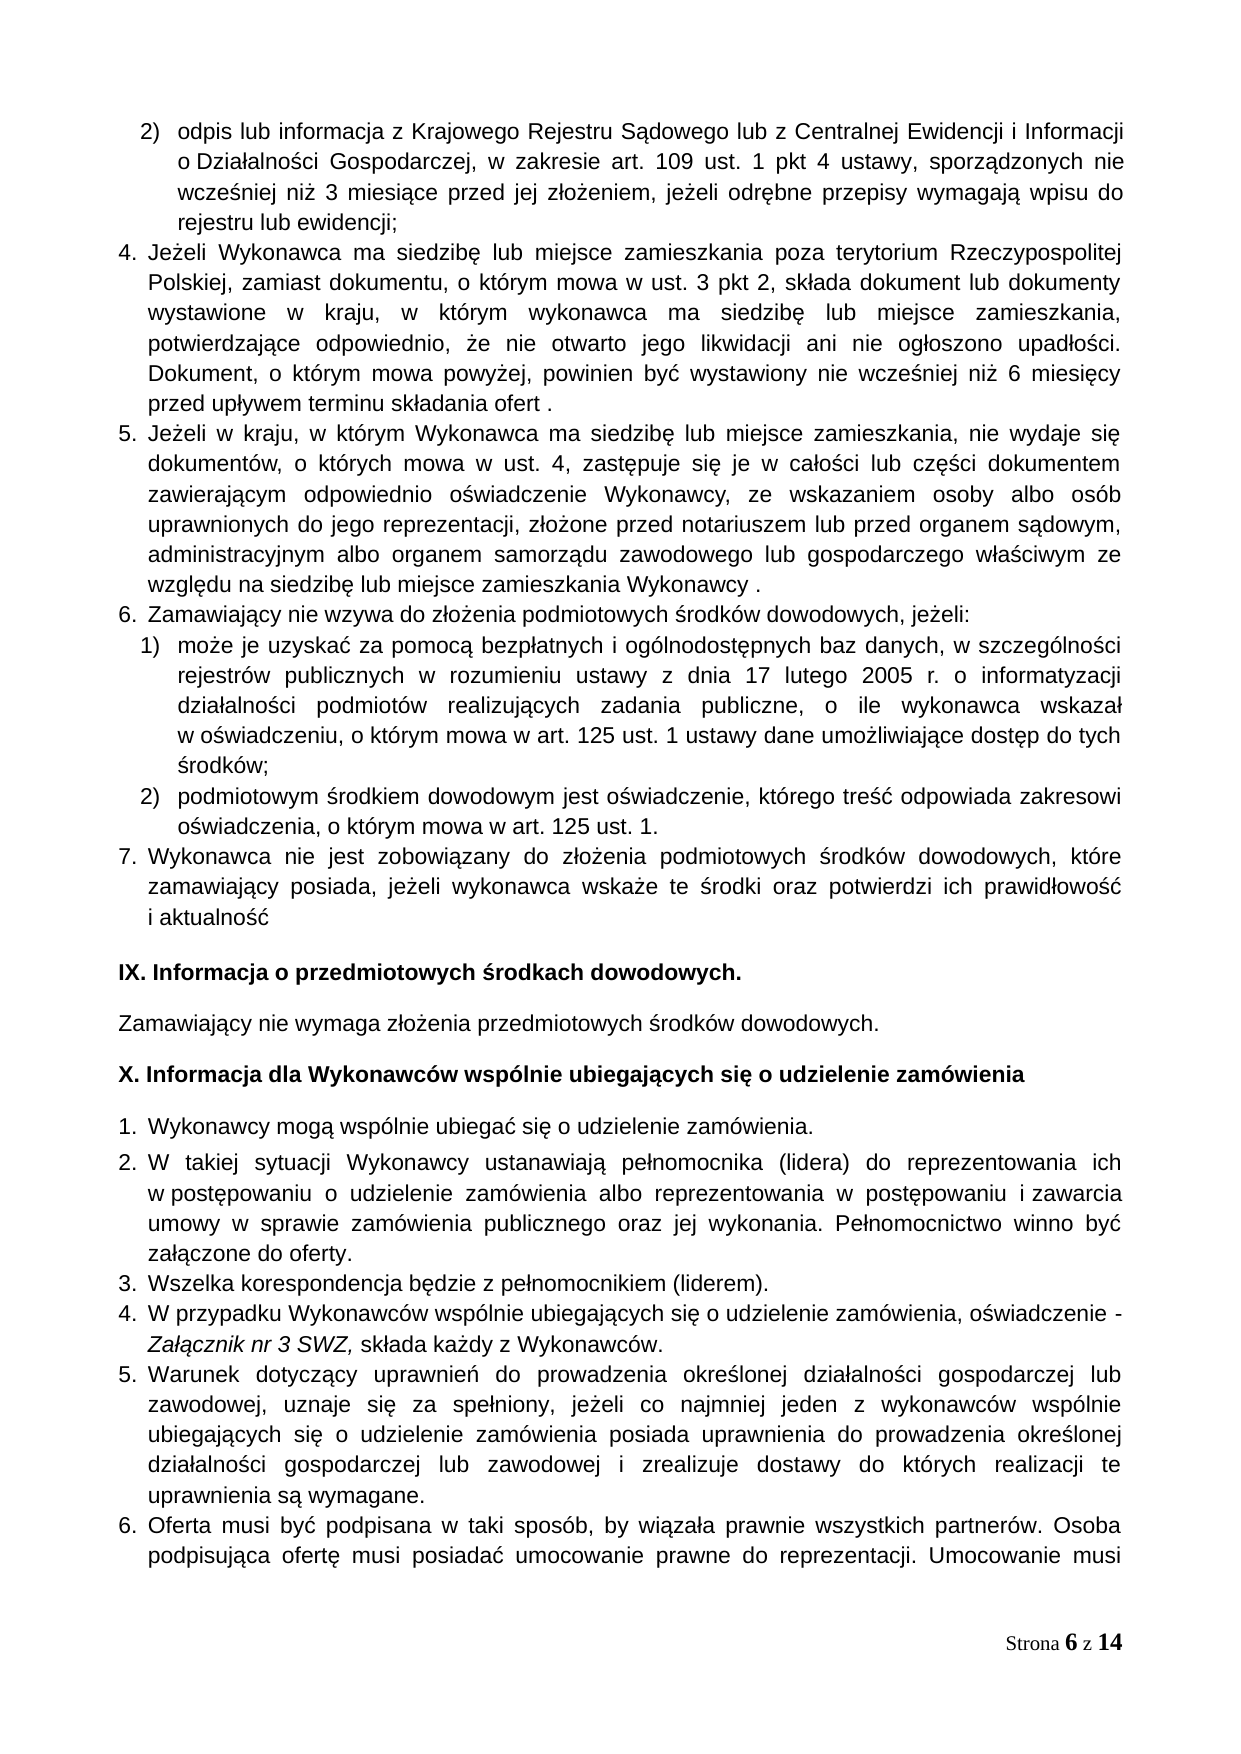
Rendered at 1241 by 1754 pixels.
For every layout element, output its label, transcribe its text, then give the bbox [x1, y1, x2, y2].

subtitle X. Informacja dla Wykonawców wspólnie ubiegających się o udzielenie zamówienia [118, 1061, 1122, 1088]
list podmiotowym środkiem dowodowym jest oświadczenie, którego treść odpowiada zakresowi oświadczenia, o którym mowa w art. 125 ust. 1. [140, 783, 1122, 839]
list W takiej sytuacji Wykonawcy ustanawiają pełnomocnika (lidera) do reprezentowania ich w postępowaniu o udzielenie zamówienia albo reprezentowania w postępowaniu i zawarcia umowy w sprawie zamówienia publicznego oraz jej wykonania. Pełnomocnictwo winno być załączone do oferty. [118, 1149, 1122, 1266]
text Zamawiający nie wymaga złożenia przedmiotowych środków dowodowych. [118, 1010, 1122, 1036]
list może je uzyskać za pomocą bezpłatnych i ogólnodostępnych baz danych, w szczególności rejestrów publicznych w rozumieniu ustawy z dnia 17 lutego 2005 r. o informatyzacji działalności podmiotów realizujących zadania publiczne, o ile wykonawca wskazał w oświadczeniu, o którym mowa w art. 125 ust. 1 ustawy dane umożliwiające dostęp do tych środków; [140, 632, 1122, 779]
list Warunek dotyczący uprawnień do prowadzenia określonej działalności gospodarczej lub zawodowej, uznaje się za spełniony, jeżeli co najmniej jeden z wykonawców wspólnie ubiegających się o udzielenie zamówienia posiada uprawnienia do prowadzenia określonej działalności gospodarczej lub zawodowej i zrealizuje dostawy do których realizacji te uprawnienia są wymagane. [118, 1361, 1122, 1508]
list Wszelka korespondencja będzie z pełnomocnikiem (liderem). [118, 1270, 1122, 1296]
list Zamawiający nie wzywa do złożenia podmiotowych środków dowodowych, jeżeli: [118, 601, 1122, 628]
list Jeżeli Wykonawca ma siedzibę lub miejsce zamieszkania poza terytorium Rzeczypospolitej Polskiej, zamiast dokumentu, o którym mowa w ust. 3 pkt 2, składa dokument lub dokumenty wystawione w kraju, w którym wykonawca ma siedzibę lub miejsce zamieszkania, potwierdzające odpowiednio, że nie otwarto jego likwidacji ani nie ogłoszono upadłości. Dokument, o którym mowa powyżej, powinien być wystawiony nie wcześniej niż 6 miesięcy przed upływem terminu składania ofert . [118, 239, 1122, 416]
list Wykonawcy mogą wspólnie ubiegać się o udzielenie zamówienia. [118, 1113, 1122, 1139]
list W przypadku Wykonawców wspólnie ubiegających się o udzielenie zamówienia, oświadczenie - Załącznik nr 3 SWZ, składa każdy z Wykonawców. [118, 1300, 1122, 1357]
list Wykonawca nie jest zobowiązany do złożenia podmiotowych środków dowodowych, które zamawiający posiada, jeżeli wykonawca wskaże te środki oraz potwierdzi ich prawidłowość i aktualność [118, 843, 1122, 930]
subtitle IX. Informacja o przedmiotowych środkach dowodowych. [118, 959, 1122, 985]
list odpis lub informacja z Krajowego Rejestru Sądowego lub z Centralnej Ewidencji i Informacji o Działalności Gospodarczej, w zakresie art. 109 ust. 1 pkt 4 ustawy, sporządzonych nie wcześniej niż 3 miesiące przed jej złożeniem, jeżeli odrębne przepisy wymagają wpisu do rejestru lub ewidencji; [140, 118, 1125, 235]
list Jeżeli w kraju, w którym Wykonawca ma siedzibę lub miejsce zamieszkania, nie wydaje się dokumentów, o których mowa w ust. 4, zastępuje się je w całości lub części dokumentem zawierającym odpowiednio oświadczenie Wykonawcy, ze wskazaniem osoby albo osób uprawnionych do jego reprezentacji, złożone przed notariuszem lub przed organem sądowym, administracyjnym albo organem samorządu zawodowego lub gospodarczego właściwym ze względu na siedzibę lub miejsce zamieszkania Wykonawcy . [118, 420, 1122, 598]
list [118, 1512, 1122, 1568]
